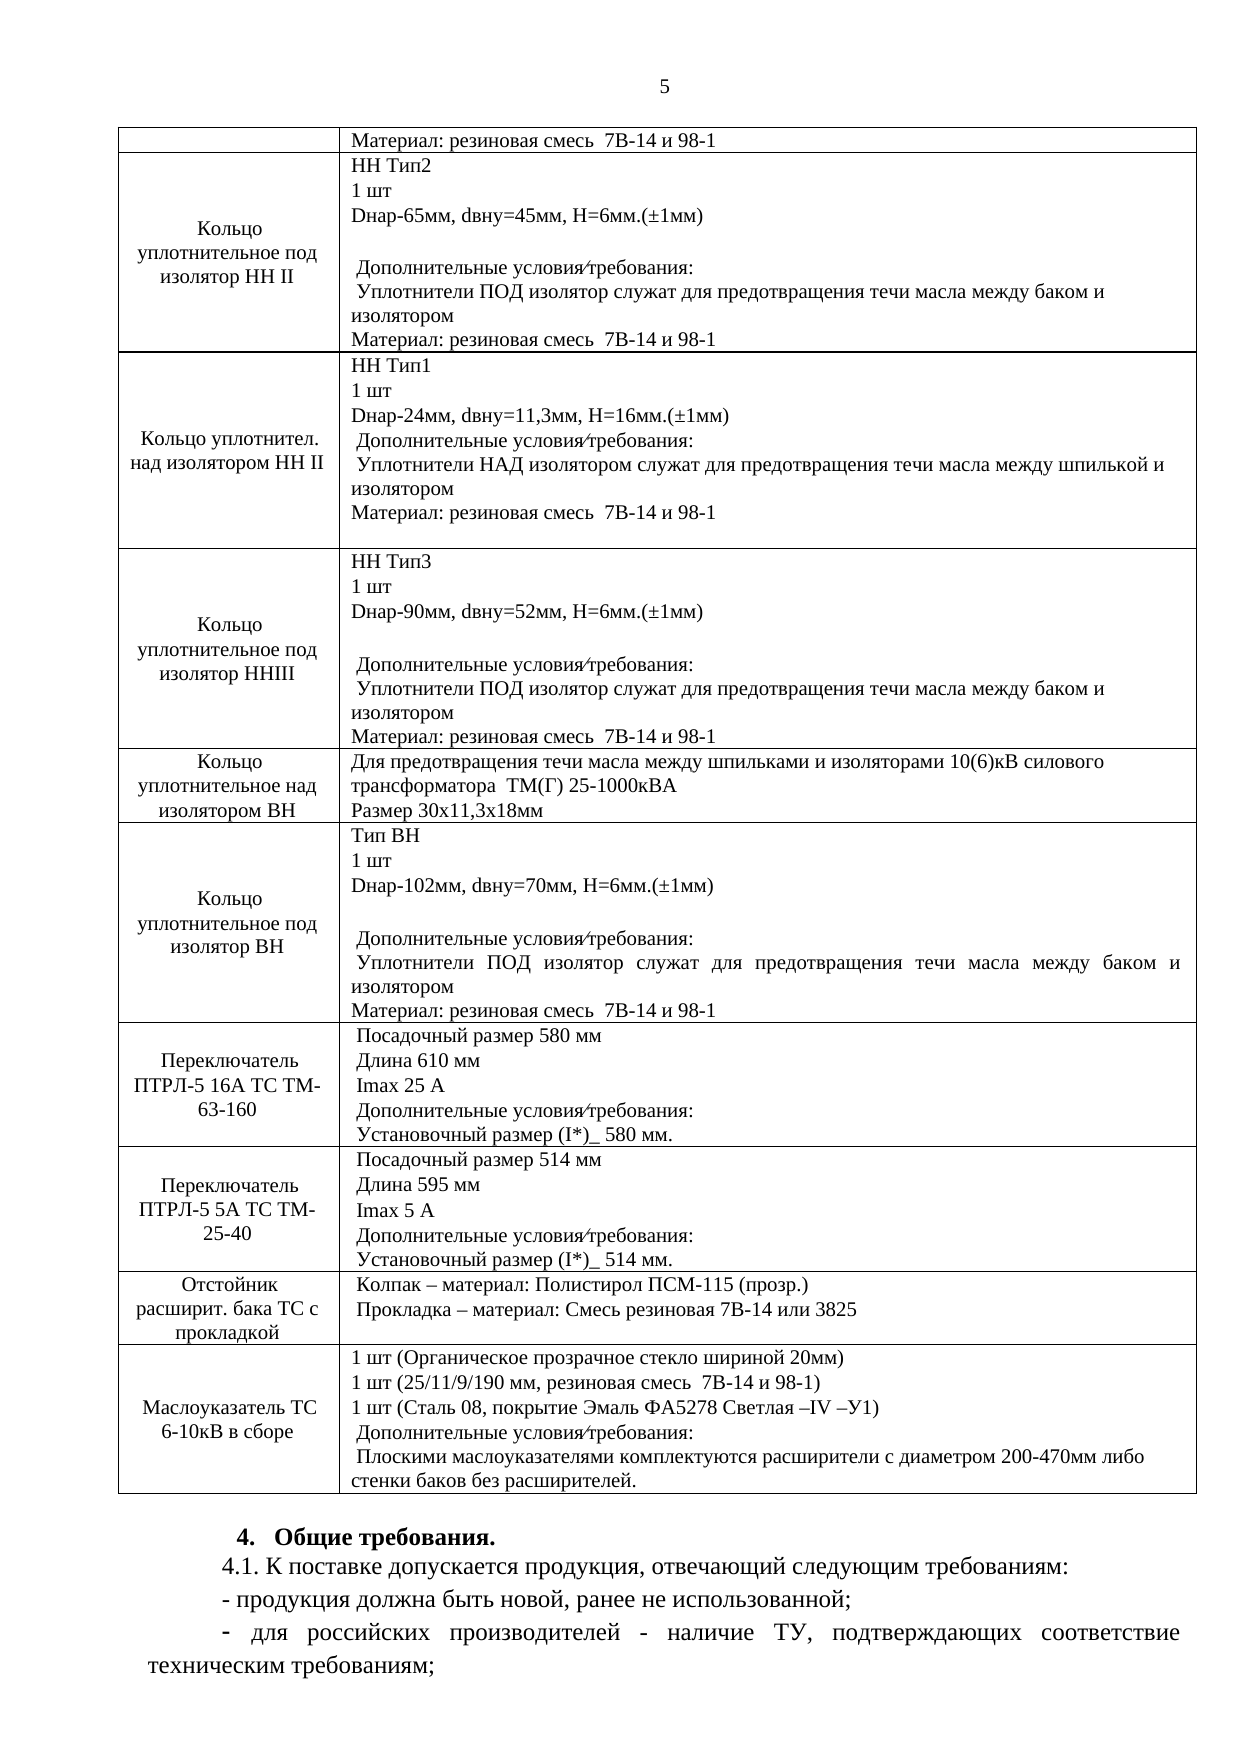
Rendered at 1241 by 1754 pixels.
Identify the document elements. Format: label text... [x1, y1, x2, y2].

table_cell 1 шт [340, 573, 1196, 598]
table_cell Кольцо уплотнительное под изолятор ВН [119, 823, 339, 1022]
table_cell Кольцо уплотнительное под изолятор НН II [119, 153, 339, 351]
table_cell Кольцо уплотнител. над изолятором НН II [119, 353, 339, 548]
list для российских производителей - наличие ТУ, подтверждающих соответствие техническим требованиям; [148, 1617, 1181, 1679]
table_cell Длина 595 мм [340, 1171, 1196, 1196]
table_cell Переключатель ПТРЛ-5 16А ТС ТМ-63-160 [119, 1023, 339, 1146]
table_cell Длина 610 мм [340, 1047, 1196, 1072]
table_cell Dнар-65мм, dвну=45мм, H=6мм.(±1мм) [340, 202, 1196, 254]
table_cell Отстойник расширит. бака ТС с прокладкой [119, 1272, 339, 1344]
table_cell Дополнительные условия⁄требования: Плоскими маслоуказателями комплектуются расширители с диаметром 200-470мм либо стенки баков без расширителей. [340, 1419, 1196, 1492]
table_cell Для предотвращения течи масла между шпильками и изоляторами 10(6)кВ силового трансформатора ТМ(Г) 25-1000кВА [340, 749, 1196, 797]
table_cell Imax 25 А [340, 1072, 1196, 1097]
table_cell Dнар-24мм, dвну=11,3мм, H=16мм.(±1мм) [340, 402, 1196, 427]
table_cell Дополнительные условия⁄требования: Установочный размер (I*)_ 580 мм. [340, 1097, 1196, 1146]
table_cell Посадочный размер 580 мм [340, 1023, 1196, 1047]
table_cell Dнар-90мм, dвну=52мм, H=6мм.(±1мм) [340, 598, 1196, 651]
table_cell Размер 30х11,3х18мм [340, 797, 1196, 822]
table_cell Переключатель ПТРЛ-5 5А ТС ТМ-25-40 [119, 1147, 339, 1271]
table_cell 1 шт (25/11/9/190 мм, резиновая смесь 7В-14 и 98-1) [340, 1369, 1196, 1394]
table_cell 1 шт [340, 847, 1196, 872]
table_cell 1 шт [340, 177, 1196, 202]
table_cell Imax 5 А [340, 1196, 1196, 1222]
table_cell Посадочный размер 514 мм [340, 1147, 1196, 1171]
table_cell 1 шт [340, 377, 1196, 402]
table_cell Маслоуказатель ТС 6-10кВ в сборе [119, 1345, 339, 1492]
list - продукция должна быть новой, ранее не использованной; [148, 1584, 1181, 1613]
table_cell Тип ВН [340, 823, 1196, 847]
table_cell НН Тип3 [340, 549, 1196, 573]
table_cell НН Тип2 [340, 153, 1196, 177]
list 4.1. К поставке допускается продукция, отвечающий следующим требованиям: [148, 1551, 1181, 1580]
table_cell Dнар-102мм, dвну=70мм, H=6мм.(±1мм) [340, 872, 1196, 924]
table_cell 1 шт (Сталь 08, покрытие Эмаль ФА5278 Светлая –IV –У1) [340, 1394, 1196, 1419]
table_cell Кольцо уплотнительное над изолятором ВН [119, 749, 339, 822]
table_cell Колпак – материал: Полистирол ПСМ-115 (прозр.) [340, 1272, 1196, 1296]
list Общие требования. [236, 1522, 1181, 1551]
table_cell 1 шт (Органическое прозрачное стекло шириной 20мм) [340, 1345, 1196, 1369]
table_cell Прокладка – материал: Смесь резиновая 7В-14 или 3825 [340, 1296, 1196, 1344]
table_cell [340, 128, 1196, 152]
table_cell Дополнительные условия⁄требования: Установочный размер (I*)_ 514 мм. [340, 1222, 1196, 1271]
table_cell НН Тип1 [340, 353, 1196, 377]
table_cell Кольцо уплотнительное под изолятор ННIII [119, 549, 339, 748]
